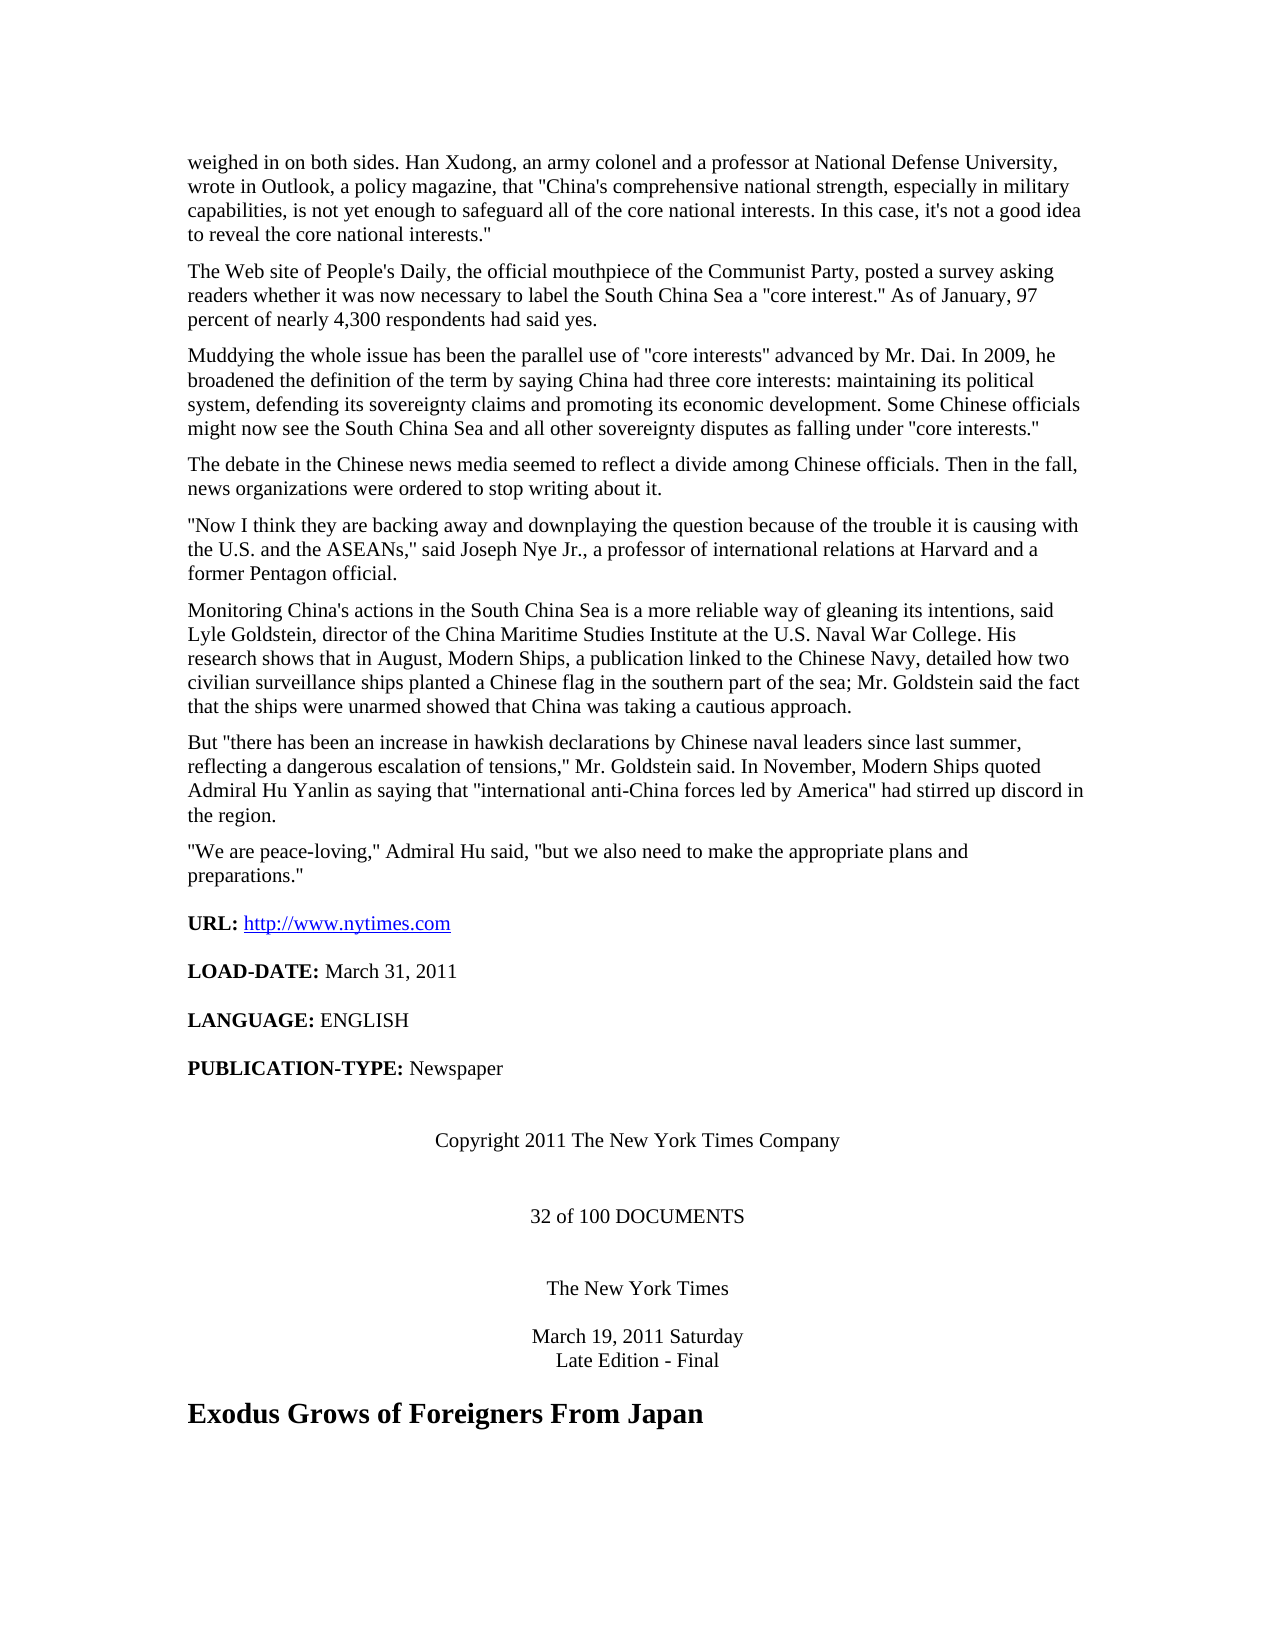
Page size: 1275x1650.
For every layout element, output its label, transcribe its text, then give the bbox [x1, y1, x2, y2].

text LOAD-DATE: March 31, 2011 [187, 959, 1087, 983]
text The Web site of People's Daily, the official mouthpiece of the Communist Party, posted a survey asking readers whether it was now necessary to label the South China Sea a ''core interest.'' As of January, 97 percent of nearly 4,300 respondents had said yes. [187, 259, 1087, 331]
text The New York Times [187, 1276, 1087, 1300]
text Exodus Grows of Foreigners From Japan [187, 1396, 1087, 1430]
text March 19, 2011 Saturday [312, 1324, 962, 1348]
text Late Edition - Final [312, 1348, 962, 1372]
text Muddying the whole issue has been the parallel use of ''core interests'' advanced by Mr. Dai. In 2009, he broadened the definition of the term by saying China had three core interests: maintaining its political system, defending its sovereignty claims and promoting its economic development. Some Chinese officials might now see the South China Sea and all other sovereignty disputes as falling under ''core interests.'' [187, 343, 1087, 440]
text LANGUAGE: ENGLISH [187, 1007, 1087, 1032]
text But ''there has been an increase in hawkish declarations by Chinese naval leaders since last summer, reflecting a dangerous escalation of tensions,'' Mr. Goldstein said. In November, Modern Ships quoted Admiral Hu Yanlin as saying that ''international anti-China forces led by America'' had stirred up discord in the region. [187, 730, 1087, 827]
text Copyright 2011 The New York Times Company [187, 1128, 1087, 1152]
text 32 of 100 DOCUMENTS [187, 1204, 1087, 1228]
text PUBLICATION-TYPE: Newspaper [187, 1056, 1087, 1080]
text Monitoring China's actions in the South China Sea is a more reliable way of gleaning its intentions, said Lyle Goldstein, director of the China Maritime Studies Institute at the U.S. Naval War College. His research shows that in August, Modern Ships, a publication linked to the Chinese Navy, detailed how two civilian surveillance ships planted a Chinese flag in the southern part of the sea; Mr. Goldstein said the fact that the ships were unarmed showed that China was taking a cautious approach. [187, 597, 1087, 718]
text ''We are peace-loving,'' Admiral Hu said, ''but we also need to make the appropriate plans and preparations.'' [187, 839, 1087, 887]
text URL: http://www.nytimes.com [187, 911, 1087, 935]
text ''Now I think they are backing away and downplaying the question because of the trouble it is causing with the U.S. and the ASEANs,'' said Joseph Nye Jr., a professor of international relations at Harvard and a former Pentagon official. [187, 513, 1087, 585]
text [187, 150, 1087, 246]
text The debate in the Chinese news media seemed to reflect a divide among Chinese officials. Then in the fall, news organizations were ordered to stop writing about it. [187, 452, 1087, 500]
